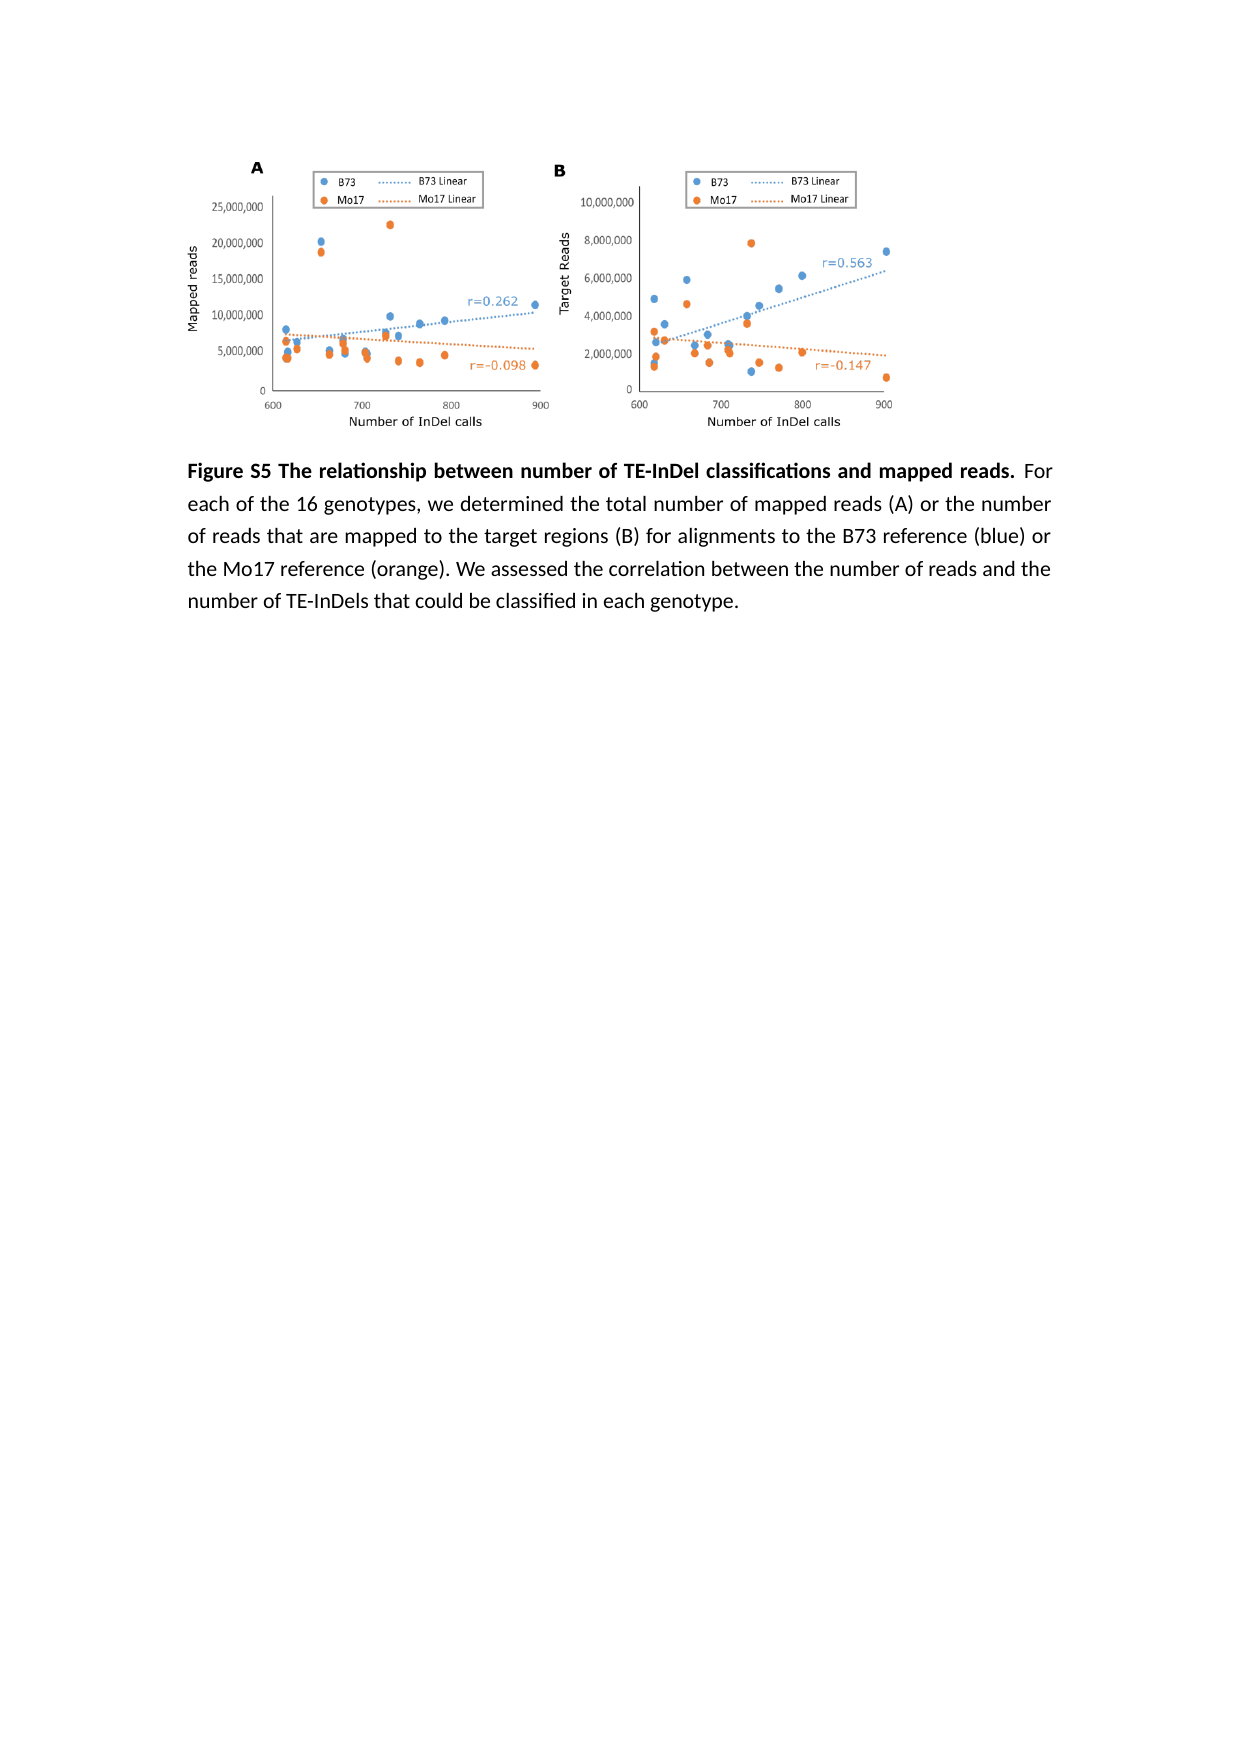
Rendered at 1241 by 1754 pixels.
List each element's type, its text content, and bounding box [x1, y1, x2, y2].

picture [187, 162, 892, 426]
text Figure S5 The relationship between number of TE-InDel classifications and mapped reads. For each of the 16 genotypes, we determined the total number of mapped reads (A) or the number of reads that are mapped to the target regions (B) for alignments to the B73 reference (blue) or the Mo17 reference (orange). We assessed the correlation between the number of reads and the number of TE-InDels that could be classified in each genotype. [187, 454, 1053, 617]
